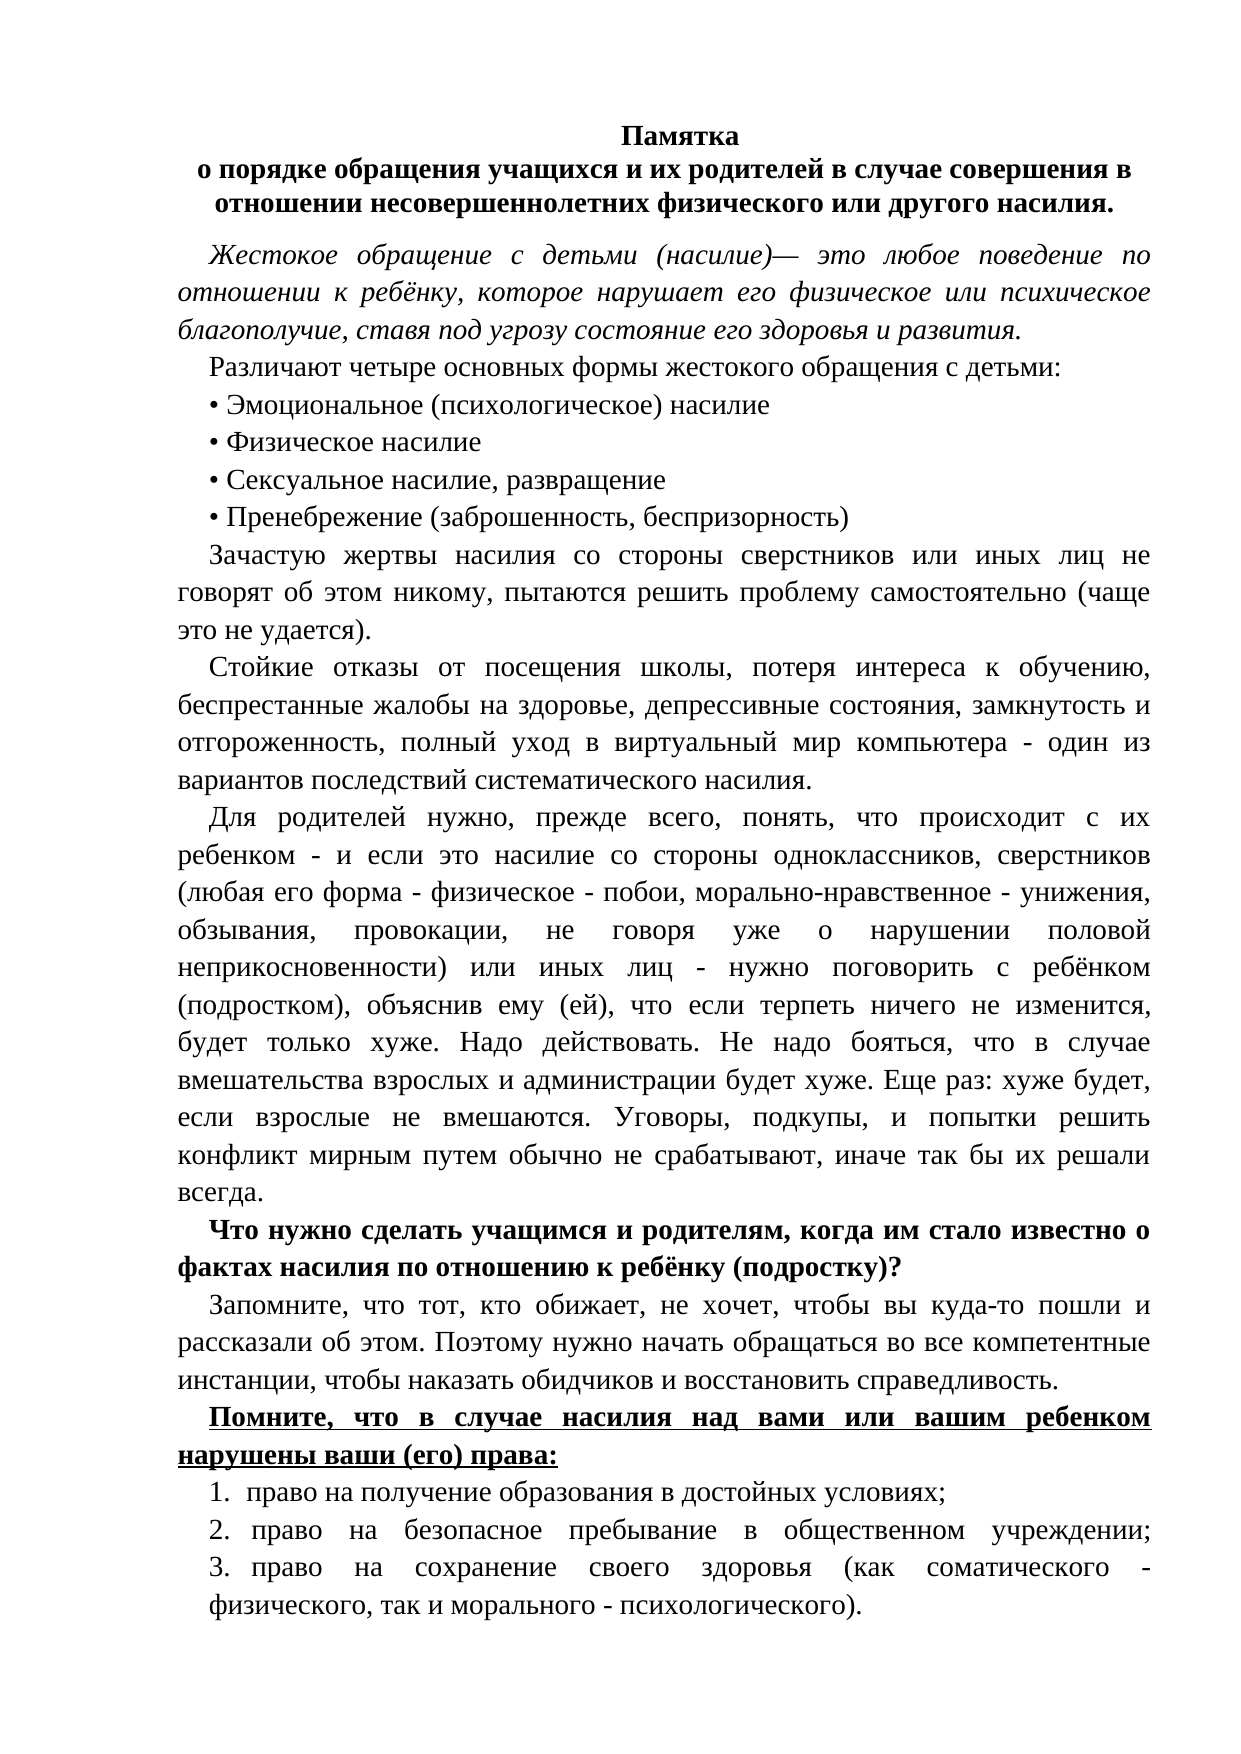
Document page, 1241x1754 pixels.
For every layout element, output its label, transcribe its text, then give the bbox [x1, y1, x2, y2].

text Для родителей нужно, прежде всего, понять, что происходит с их ребенком - и если это насилие со стороны одноклассников, сверстников (любая его форма - физическое - побои, морально-нравственное - унижения, обзывания, провокации, не говоря уже о нарушении половой неприкосновенности) или иных лиц - нужно поговорить с ребёнком (подростком), объяснив ему (ей), что если терпеть ничего не изменится, будет только хуже. Надо действовать. Не надо бояться, что в случае вмешательства взрослых и администрации будет хуже. Еще раз: хуже будет, если взрослые не вмешаются. Уговоры, подкупы, и попытки решить конфликт мирным путем обычно не срабатывают, иначе так бы их решали всегда. [177, 797, 1152, 1209]
list право на получение образования в достойных условиях; [208, 1472, 1152, 1509]
text Памятка о порядке обращения учащихся и их родителей в случае совершения в отношении несовершеннолетних физического или другого насилия. [177, 118, 1152, 219]
text • Эмоциональное (психологическое) насилие [177, 384, 1152, 422]
text Жестокое обращение с детьми (насилие)— это любое поведение по отношении к ребёнку, которое нарушает его физическое или психическое благополучие, ставя под угрозу состояние его здоровья и развития. [177, 234, 1152, 347]
text Стойкие отказы от посещения школы, потеря интереса к обучению, беспрестанные жалобы на здоровье, депрессивные состояния, замкнутость и отгороженность, полный уход в виртуальный мир компьютера - один из вариантов последствий систематического насилия. [177, 647, 1152, 797]
text • Сексуальное насилие, развращение [177, 459, 1152, 497]
text Помните, что в случае насилия над вами или вашим ребенком нарушены ваши (его) права: [177, 1397, 1152, 1472]
text Что нужно сделать учащимся и родителям, когда им стало известно о фактах насилия по отношению к ребёнку (подростку)? [177, 1209, 1152, 1284]
text 2. право на безопасное пребывание в общественном учреждении; 3. право на сохранение своего здоровья (как соматического - физического, так и морального - психологического). [208, 1509, 1152, 1622]
text Различают четыре основных формы жестокого обращения с детьми: [177, 347, 1152, 384]
text • Физическое насилие [177, 422, 1152, 459]
text • Пренебрежение (заброшенность, беспризорность) [177, 497, 1152, 534]
text Зачастую жертвы насилия со стороны сверстников или иных лиц не говорят об этом никому, пытаются решить проблему самостоятельно (чаще это не удается). [177, 534, 1152, 647]
text Запомните, что тот, кто обижает, не хочет, чтобы вы куда-то пошли и рассказали об этом. Поэтому нужно начать обращаться во все компетентные инстанции, чтобы наказать обидчиков и восстановить справедливость. [177, 1284, 1152, 1397]
